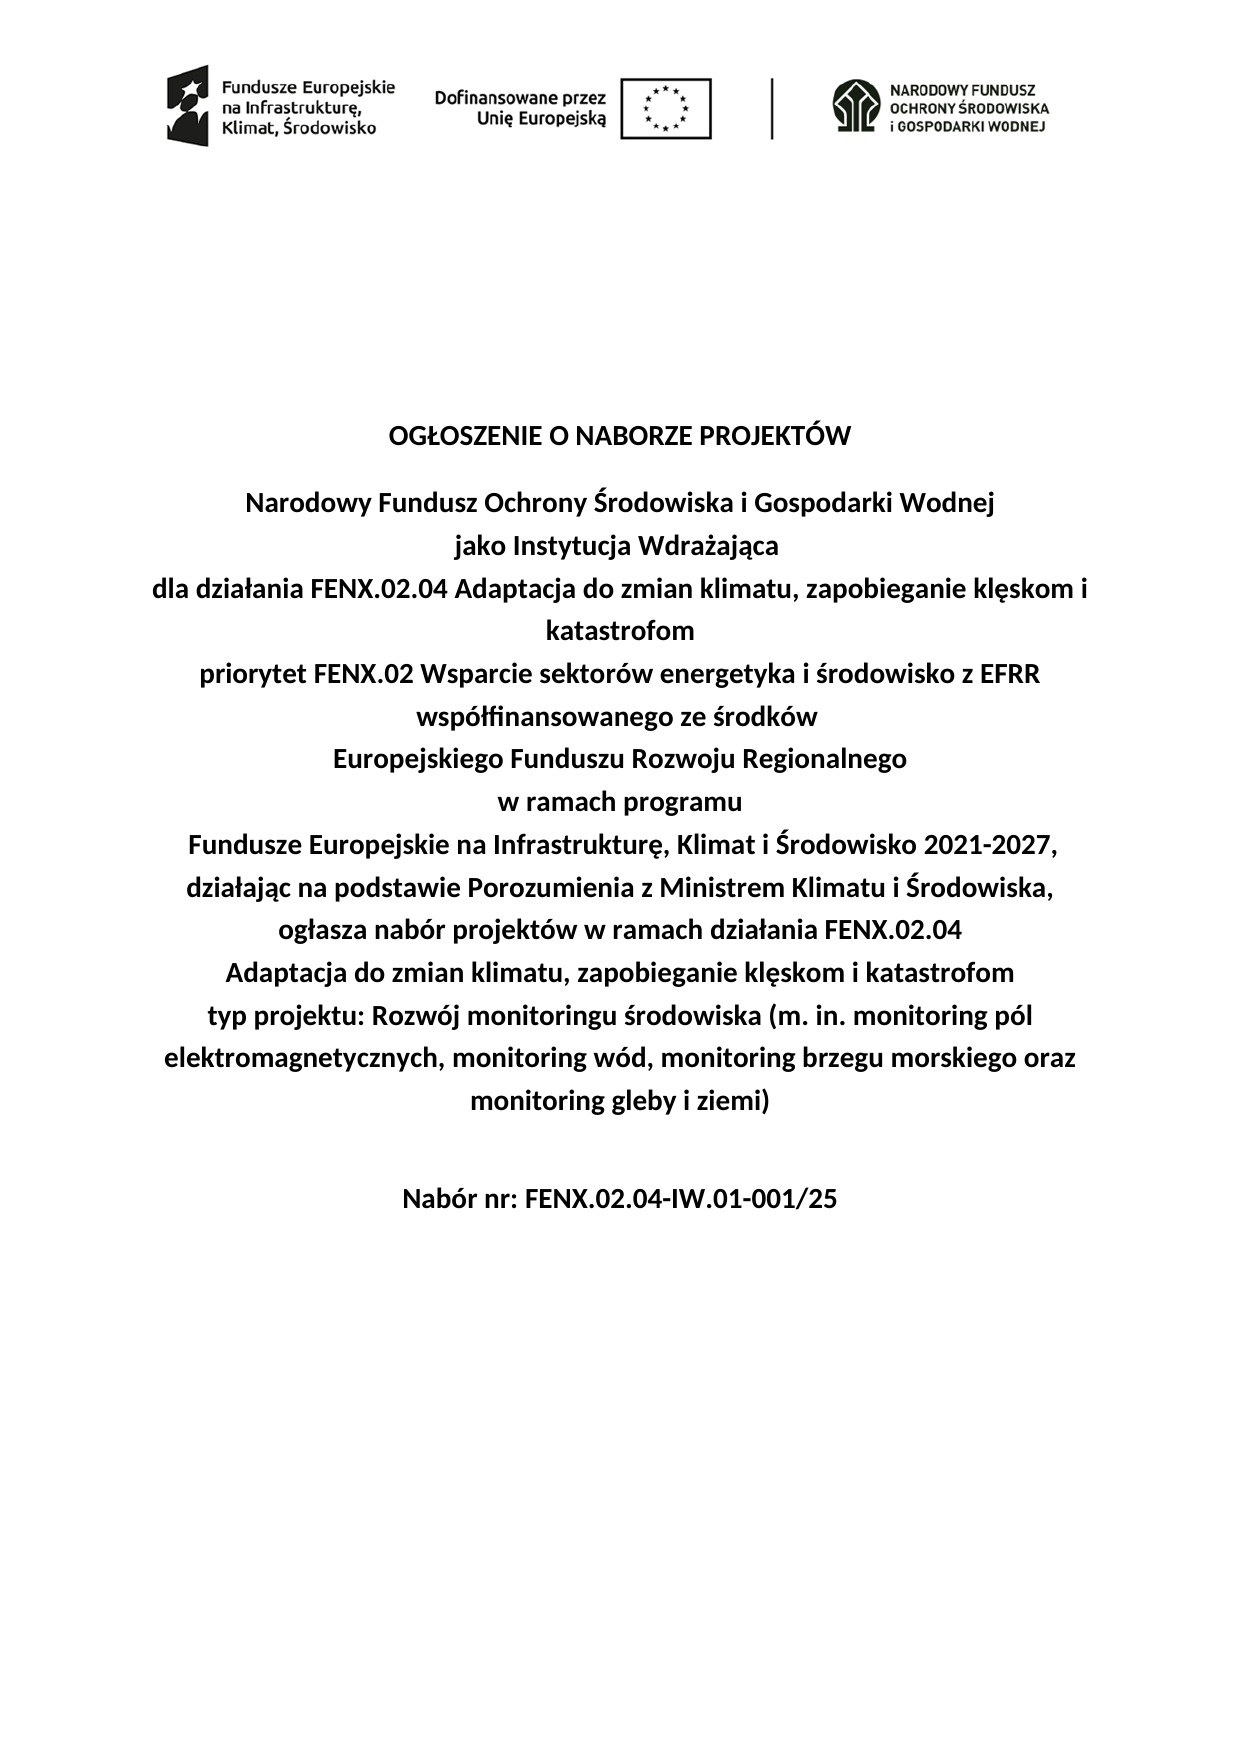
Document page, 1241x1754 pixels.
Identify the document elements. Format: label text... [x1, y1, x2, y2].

text Nabór nr: FENX.02.04-IW.01-001/25 [148, 1180, 1092, 1216]
title Narodowy Fundusz Ochrony Środowiska i Gospodarki Wodnej jako Instytucja Wdrażająca dla działania FENX.02.04 Adaptacja do zmian klimatu, zapobieganie klęskom i katastrofom priorytet FENX.02 Wsparcie sektorów energetyka i środowisko z EFRR współfinansowanego ze środków Europejskiego Funduszu Rozwoju Regionalnego w ramach programu Fundusze Europejskie na Infrastrukturę, Klimat i Środowisko 2021-2027, działając na podstawie Porozumienia z Ministrem Klimatu i Środowiska, ogłasza nabór projektów w ramach działania FENX.02.04 Adaptacja do zmian klimatu, zapobieganie klęskom i katastrofom typ projektu: Rozwój monitoringu środowiska (m. in. monitoring pól elektromagnetycznych, monitoring wód, monitoring brzegu morskiego oraz monitoring gleby i ziemi) [148, 484, 1092, 1118]
picture [147, 44, 1093, 167]
subtitle OGŁOSZENIE O NABORZE PROJEKTÓW [148, 417, 1092, 452]
